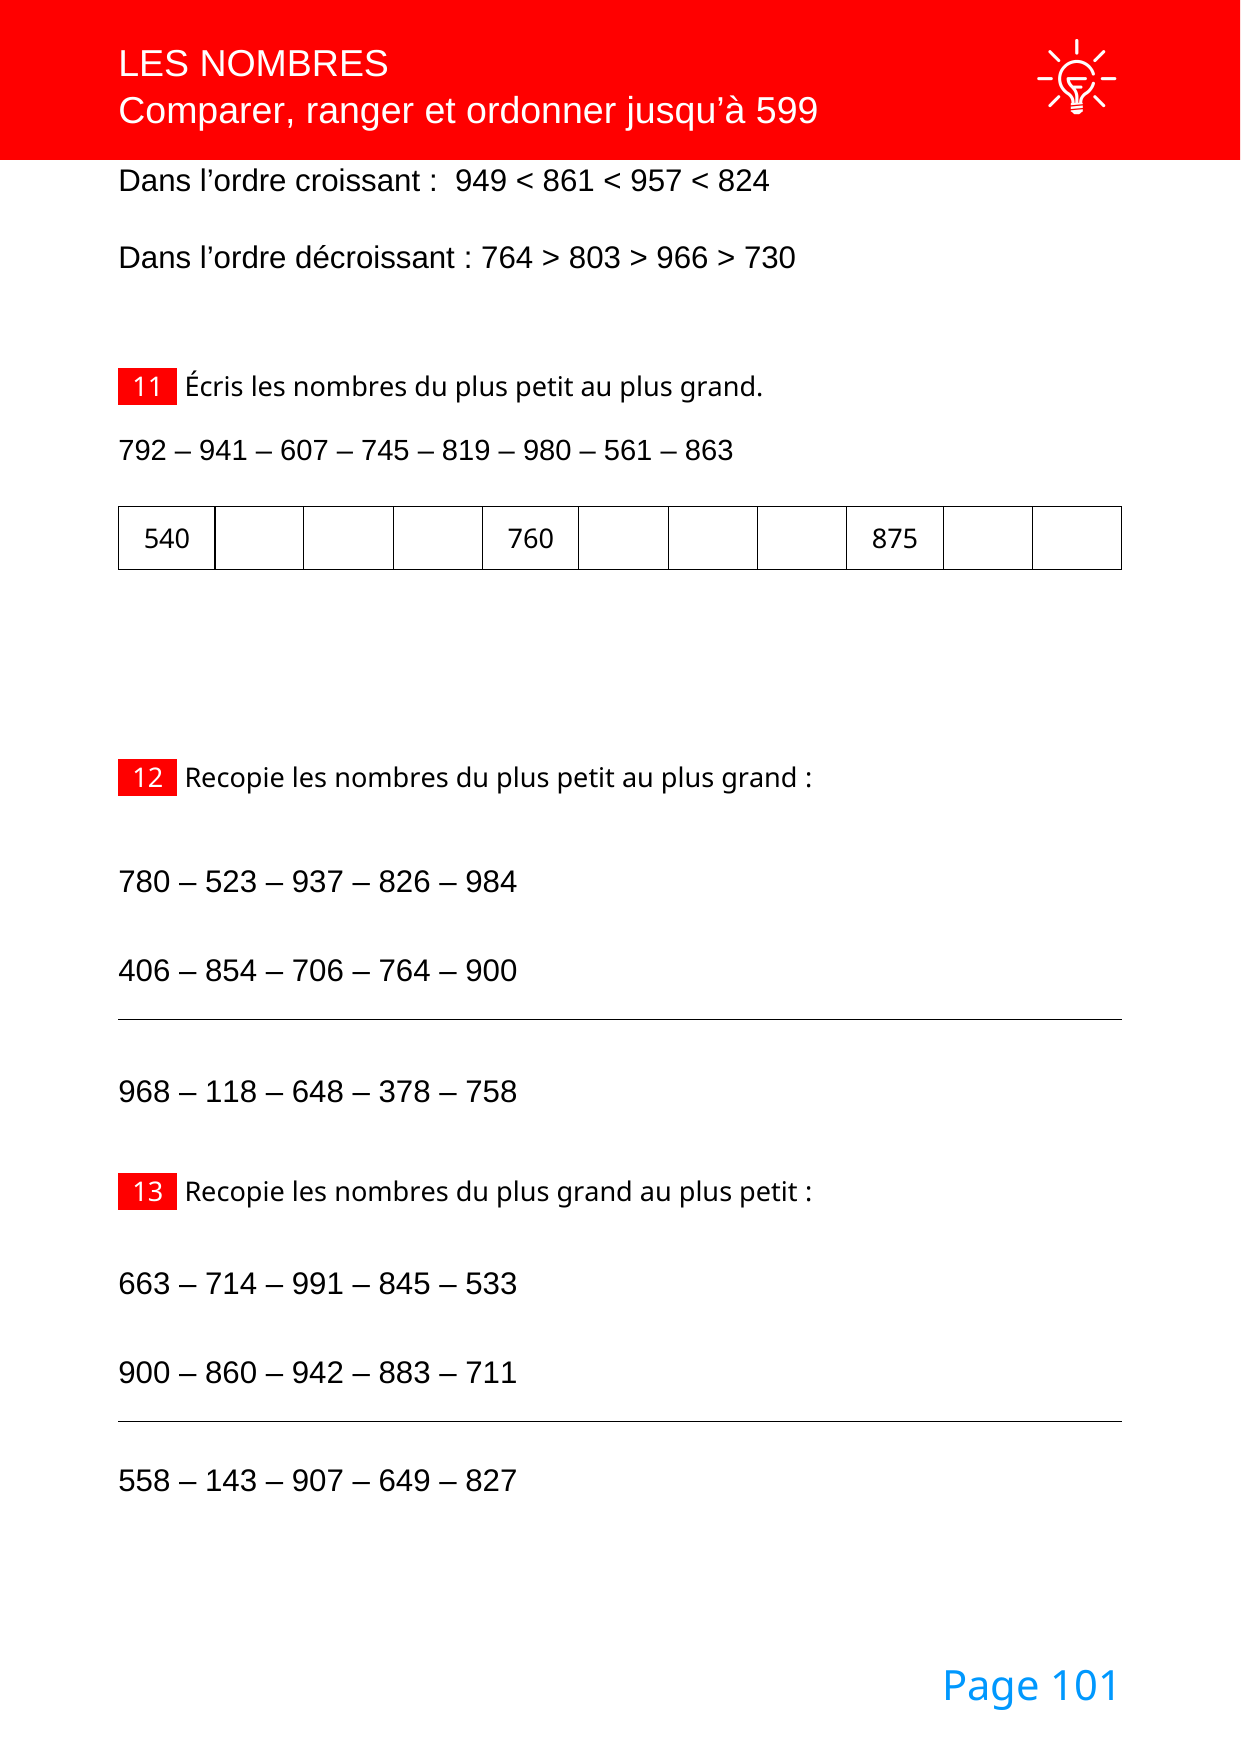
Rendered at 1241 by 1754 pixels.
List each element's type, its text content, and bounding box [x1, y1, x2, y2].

text 792 – 941 – 607 – 745 – 819 – 980 – 561 – 863 [118, 433, 1122, 466]
text 13 Recopie les nombres du plus grand au plus petit : [177, 1173, 1122, 1210]
table_header [758, 507, 846, 569]
text 558 – 143 – 907 – 649 – 827 [118, 1462, 1122, 1498]
text 11 Écris les nombres du plus petit au plus grand. [177, 368, 1122, 405]
text 968 – 118 – 648 – 378 – 758 [118, 1073, 1122, 1109]
table_header [304, 507, 393, 569]
table_header [579, 507, 668, 569]
picture [1034, 39, 1123, 117]
text 663 – 714 – 991 – 845 – 533 [118, 1265, 1122, 1301]
table_header 540 [119, 507, 214, 569]
table_header [669, 507, 757, 569]
table_header [216, 507, 303, 569]
table_header [394, 507, 482, 569]
table_header [1033, 507, 1121, 569]
table_header 760 [483, 507, 578, 569]
table_header [944, 507, 1032, 569]
text Dans l’ordre croissant : 949 < 861 < 957 < 824 [118, 162, 1122, 198]
text 12 Recopie les nombres du plus petit au plus grand : [177, 759, 1122, 796]
text 406 – 854 – 706 – 764 – 900 [118, 952, 1122, 1019]
text Dans l’ordre décroissant : 764 > 803 > 966 > 730 [118, 239, 1122, 275]
text 900 – 860 – 942 – 883 – 711 [118, 1354, 1122, 1421]
text 780 – 523 – 937 – 826 – 984 [118, 863, 1122, 899]
table_header 875 [847, 507, 943, 569]
